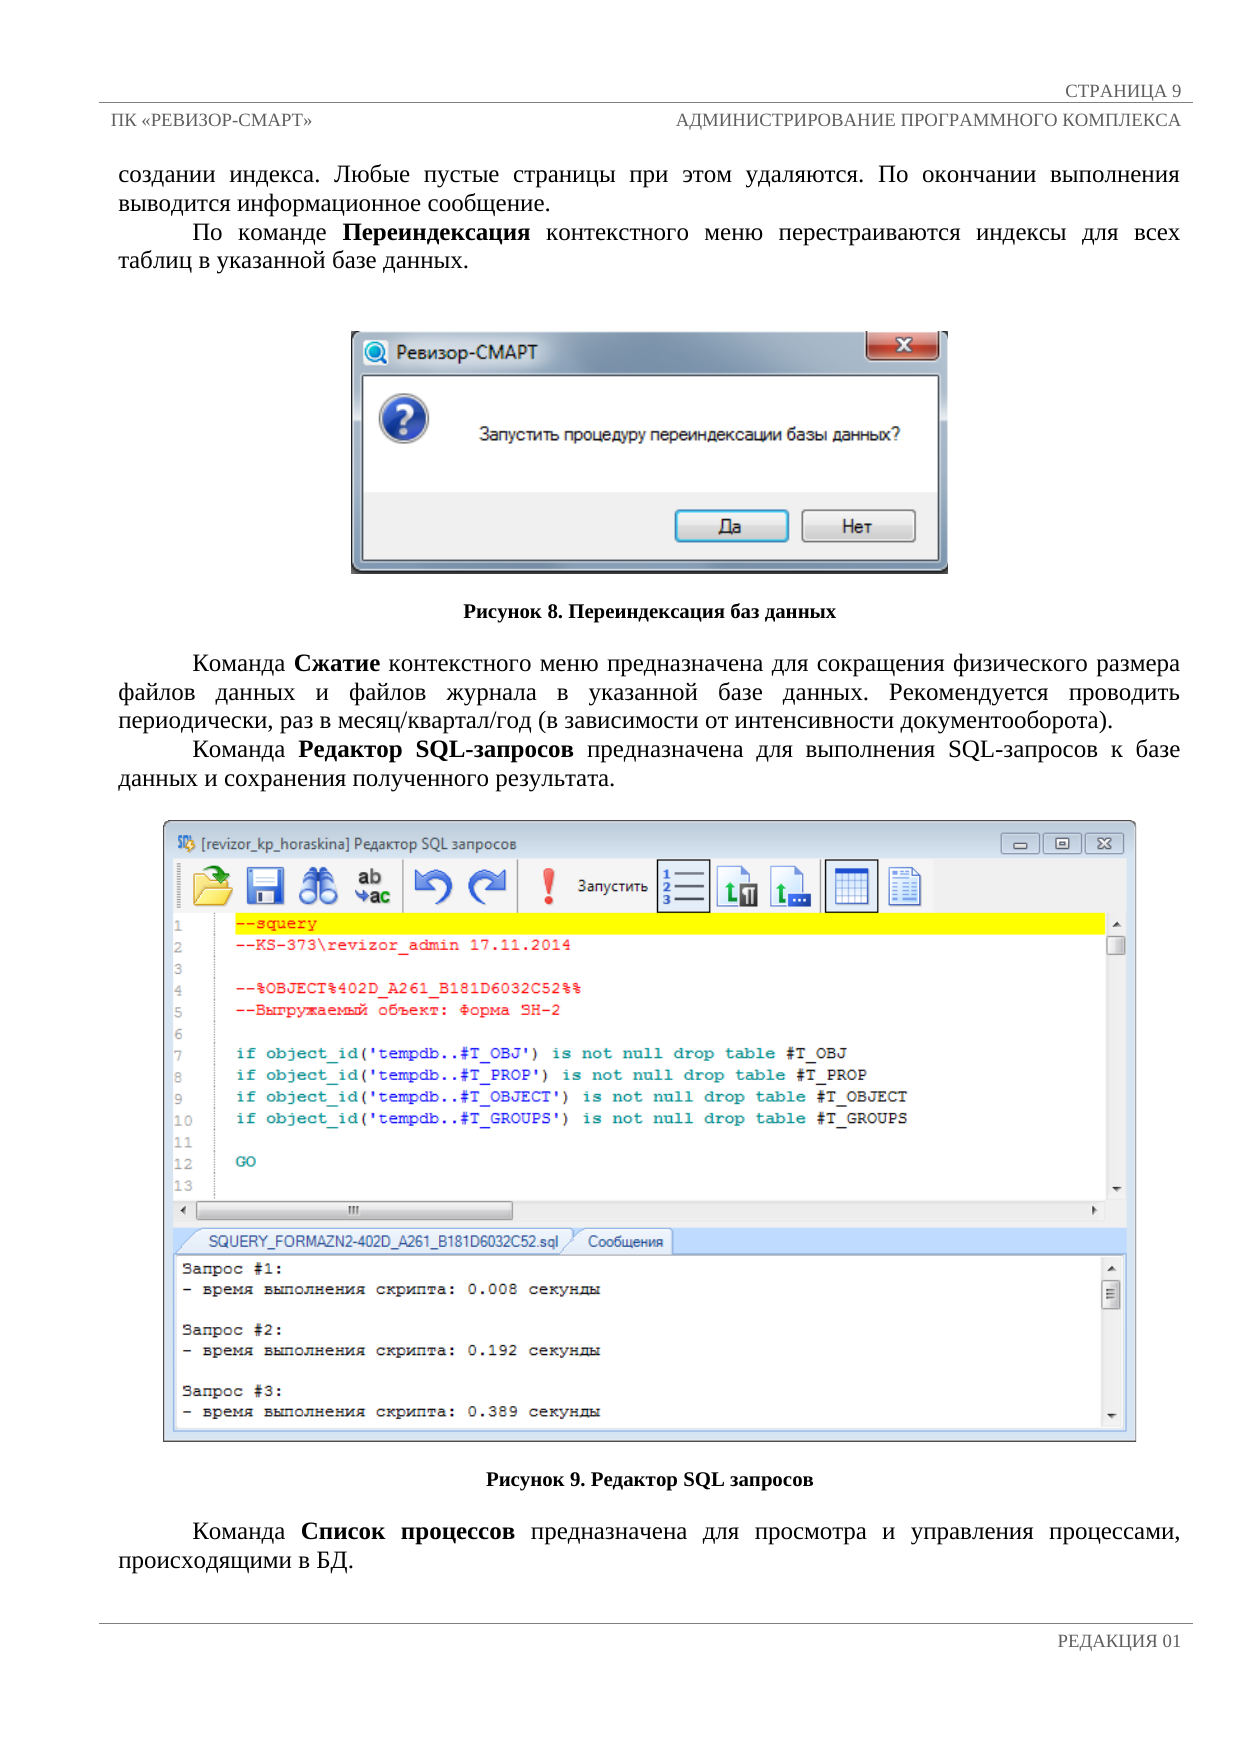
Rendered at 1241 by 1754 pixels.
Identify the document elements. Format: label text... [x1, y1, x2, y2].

text Команда Список процессов предназначена для просмотра и управления процессами, происходящими в БД. [118, 1516, 1181, 1574]
text Рисунок 9. Редактор SQL запросов [118, 1467, 1181, 1491]
text По команде Переиндексация контекстного меню перестраиваются индексы для всех таблиц в указанной базе данных. [118, 217, 1181, 274]
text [118, 159, 1181, 217]
text Команда Сжатие контекстного меню предназначена для сокращения физического размера файлов данных и файлов журнала в указанной базе данных. Рекомендуется проводить периодически, раз в месяц/квартал/год (в зависимости от интенсивности документооборота). [118, 648, 1181, 734]
text Рисунок 8. Переиндексация баз данных [118, 599, 1181, 623]
picture [351, 331, 948, 574]
text Команда Редактор SQL-запросов предназначена для выполнения SQL-запросов к базе данных и сохранения полученного результата. [118, 734, 1181, 792]
picture [163, 820, 1137, 1442]
